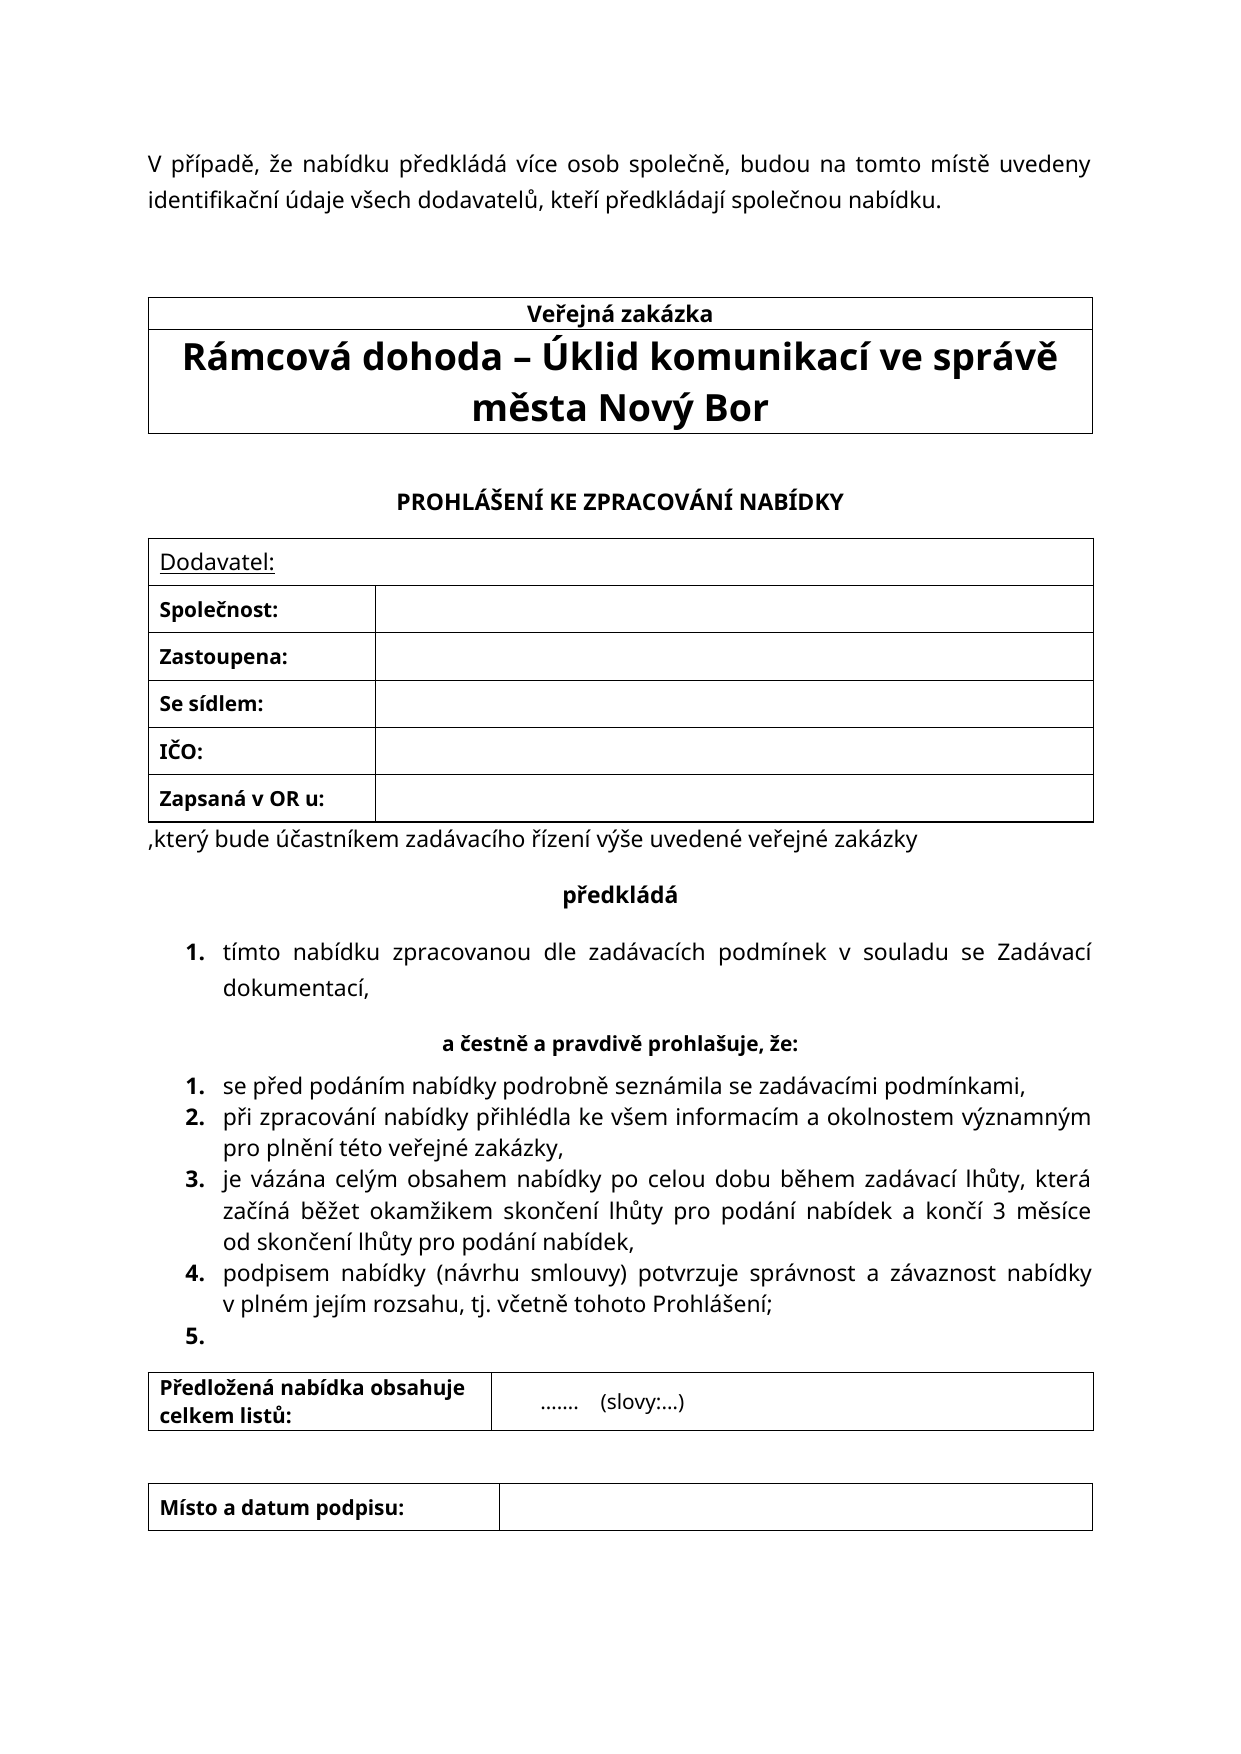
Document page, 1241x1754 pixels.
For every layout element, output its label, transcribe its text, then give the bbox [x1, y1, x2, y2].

text PROHLÁŠENÍ KE ZPRACOVÁNÍ NABÍDKY [148, 486, 1093, 517]
table_cell [376, 775, 1093, 821]
list tímto nabídku zpracovanou dle zadávacích podmínek v souladu se Zadávací dokumentací, [185, 936, 1093, 1003]
table_cell Společnost: [149, 586, 375, 632]
table_cell [376, 681, 1093, 727]
table_cell Zastoupena: [149, 633, 375, 679]
table_header ……. (slovy:…) [492, 1373, 1093, 1430]
text předkládá [148, 879, 1093, 911]
table_header Předložená nabídka obsahuje celkem listů: [149, 1373, 491, 1430]
table_cell Zapsaná v OR u: [149, 775, 375, 821]
table_cell Rámcová dohoda – Úklid komunikací ve správě města Nový Bor [149, 330, 1092, 432]
table_cell [376, 633, 1093, 679]
text a čestně a pravdivě prohlašuje, že: [148, 1029, 1093, 1057]
table_header Místo a datum podpisu: [149, 1484, 499, 1530]
list se před podáním nabídky podrobně seznámila se zadávacími podmínkami, [185, 1070, 1093, 1101]
text ,který bude účastníkem zadávacího řízení výše uvedené veřejné zakázky [148, 823, 1093, 854]
table_cell [376, 728, 1093, 774]
list při zpracování nabídky přihlédla ke všem informacím a okolnostem významným pro plnění této veřejné zakázky, [185, 1101, 1093, 1163]
table_cell Se sídlem: [149, 681, 375, 727]
table_header [500, 1484, 1092, 1530]
table_cell IČO: [149, 728, 375, 774]
list podpisem nabídky (návrhu smlouvy) potvrzuje správnost a závaznost nabídky v plném jejím rozsahu, tj. včetně tohoto Prohlášení; [185, 1257, 1093, 1320]
table_header Dodavatel: [149, 539, 1093, 585]
list je vázána celým obsahem nabídky po celou dobu během zadávací lhůty, která začíná běžet okamžikem skončení lhůty pro podání nabídek a končí 3 měsíce od skončení lhůty pro podání nabídek, [185, 1163, 1093, 1257]
text V případě, že nabídku předkládá více osob společně, budou na tomto místě uvedeny identifikační údaje všech dodavatelů, kteří předkládají společnou nabídku. [148, 148, 1093, 215]
table_header Veřejná zakázka [149, 298, 1092, 329]
table_cell [376, 586, 1093, 632]
